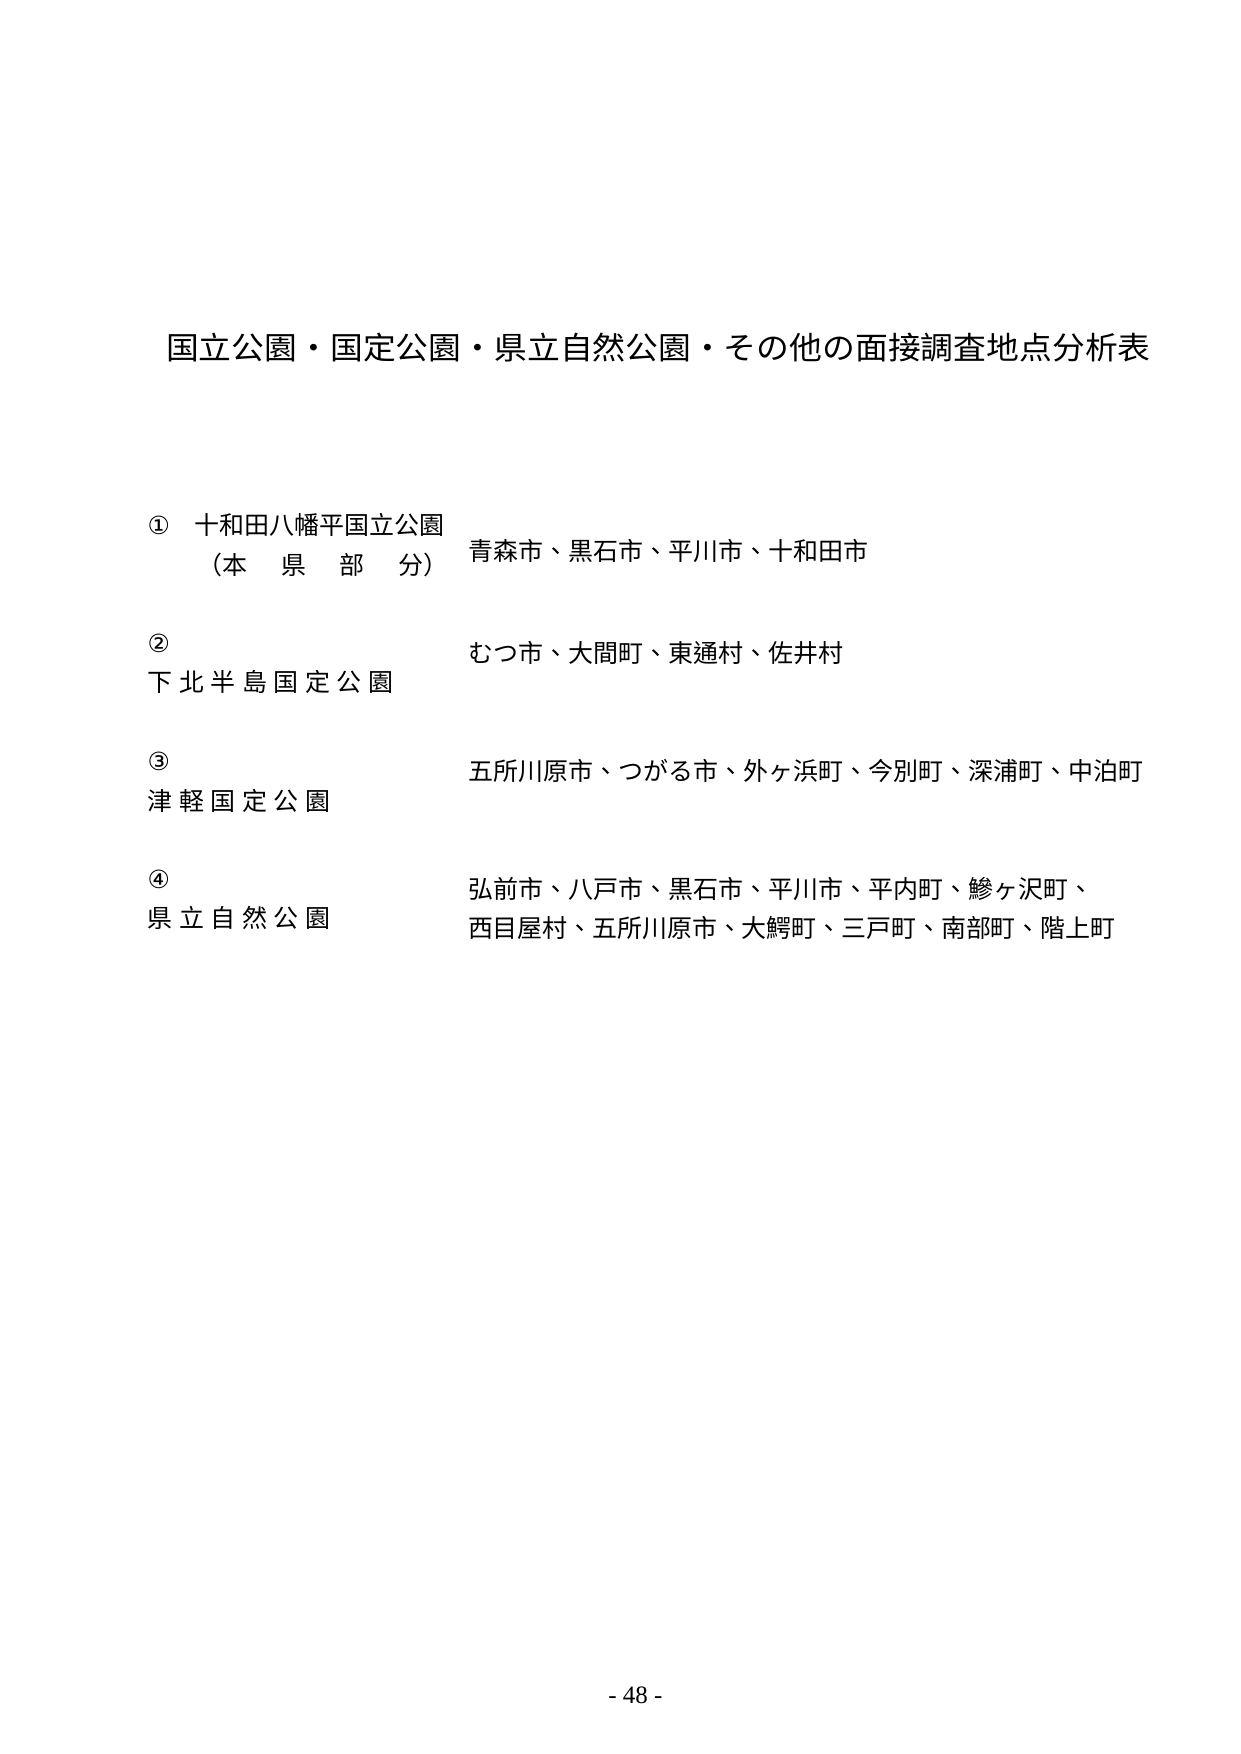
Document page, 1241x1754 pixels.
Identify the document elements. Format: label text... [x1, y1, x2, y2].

text （本 県 部 分） [197, 547, 452, 581]
text ④ [147, 861, 402, 895]
text 県 立 自 然 公 園 [147, 900, 402, 934]
text 弘前市、八戸市、黒石市、平川市、平内町、鰺ヶ沢町、 西目屋村、五所川原市、大鰐町、三戸町、南部町、階上町 [468, 872, 1118, 945]
text むつ市、大間町、東通村、佐井村 [468, 636, 1155, 670]
text ③ [147, 744, 402, 778]
text 下 北 半 島 国 定 公 園 [147, 665, 401, 699]
text 国立公園・国定公園・県立自然公園・その他の面接調査地点分析表 [166, 326, 1155, 368]
text 津 軽 国 定 公 園 [147, 783, 402, 817]
text 青森市、黒石市、平川市、十和田市 [468, 533, 1155, 567]
text 五所川原市、つがる市、外ヶ浜町、今別町、深浦町、中泊町 [468, 754, 1155, 788]
text ① 十和田八幡平国立公園 [147, 508, 452, 542]
text ② [147, 626, 401, 659]
text - 48 - [496, 1680, 774, 1708]
